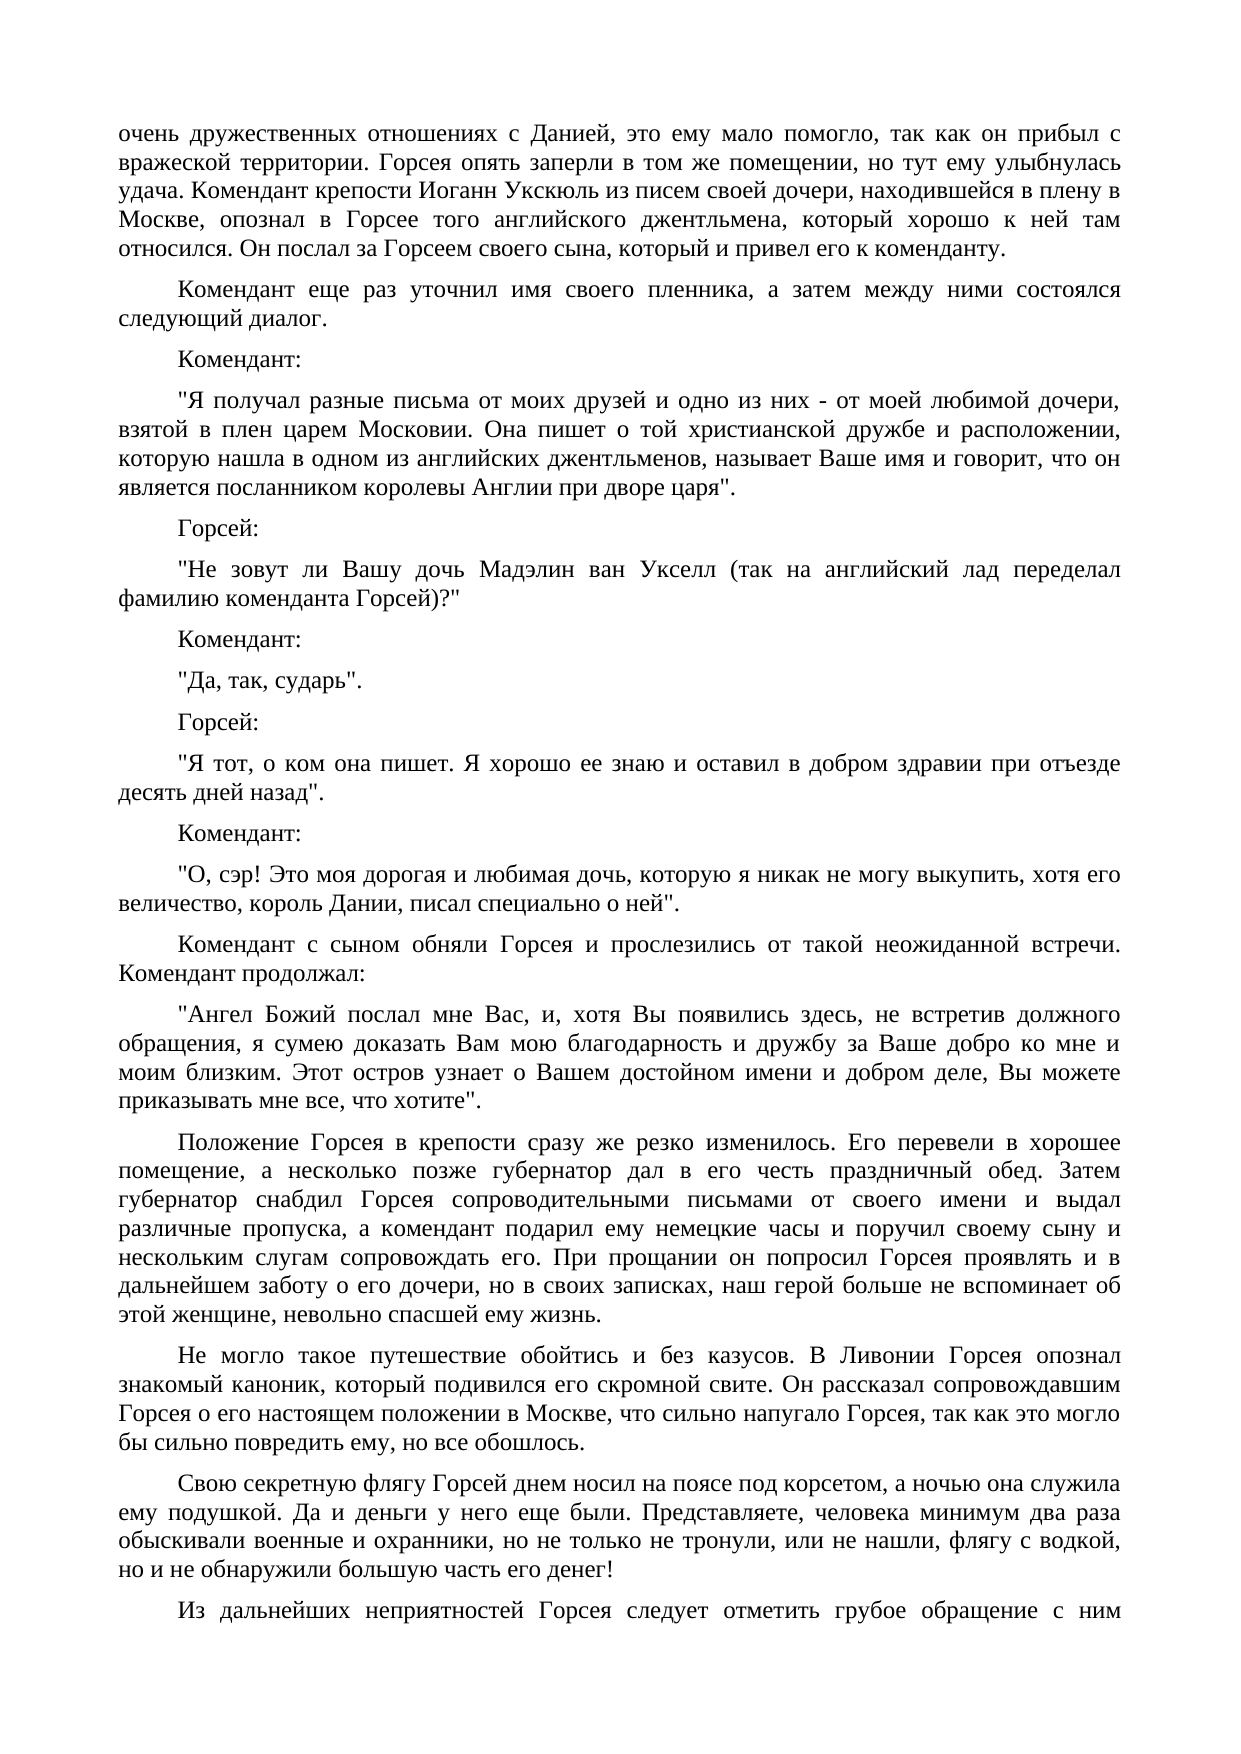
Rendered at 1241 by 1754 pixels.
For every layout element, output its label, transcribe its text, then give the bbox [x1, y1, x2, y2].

text Горсей: [118, 707, 1122, 736]
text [118, 118, 1122, 262]
text Не могло такое путешествие обойтись и без казусов. В Ливонии Горсея опознал знакомый каноник, который подивился его скромной свите. Он рассказал сопровождавшим Горсея о его настоящем положении в Москве, что сильно напугало Горсея, так как это могло бы сильно повредить ему, но все обошлось. [118, 1341, 1122, 1456]
text "Я тот, о ком она пишет. Я хорошо ее знаю и оставил в добром здравии при отъезде десять дней назад". [118, 748, 1122, 806]
text Комендант еще раз уточнил имя своего пленника, а затем между ними состоялся следующий диалог. [118, 274, 1122, 332]
text Комендант: [118, 818, 1122, 847]
text "Я получал разные письма от моих друзей и одно из них - от моей любимой дочери, взятой в плен царем Московии. Она пишет о той христианской дружбе и расположении, которую нашла в одном из английских джентльменов, называет Ваше имя и говорит, что он является посланником королевы Англии при дворе царя". [118, 386, 1122, 501]
text "Да, так, сударь". [118, 666, 1122, 694]
text Комендант: [118, 344, 1122, 373]
text Комендант: [118, 624, 1122, 653]
text "О, сэр! Это моя дорогая и любимая дочь, которую я никак не могу выкупить, хотя его величество, король Дании, писал специально о ней". [118, 859, 1122, 917]
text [118, 1596, 1122, 1624]
text "Не зовут ли Вашу дочь Мадэлин ван Укселл (так на английский лад переделал фамилию коменданта Горсей)?" [118, 554, 1122, 612]
text Комендант с сыном обняли Горсея и прослезились от такой неожиданной встречи. Комендант продолжал: [118, 929, 1122, 987]
text Положение Горсея в крепости сразу же резко изменилось. Его перевели в хорошее помещение, а несколько позже губернатор дал в его честь праздничный обед. Затем губернатор снабдил Горсея сопроводительными письмами от своего имени и выдал различные пропуска, а комендант подарил ему немецкие часы и поручил своему сыну и нескольким слугам сопровождать его. При прощании он попросил Горсея проявлять и в дальнейшем заботу о его дочери, но в своих записках, наш герой больше не вспоминает об этой женщине, невольно спасшей ему жизнь. [118, 1127, 1122, 1328]
text Свою секретную флягу Горсей днем носил на поясе под корсетом, а ночью она служила ему подушкой. Да и деньги у него еще были. Представляете, человека минимум два раза обыскивали военные и охранники, но не только не тронули, или не нашли, флягу с водкой, но и не обнаружили большую часть его денег! [118, 1468, 1122, 1583]
text Горсей: [118, 513, 1122, 542]
text "Ангел Божий послал мне Вас, и, хотя Вы появились здесь, не встретив должного обращения, я сумею доказать Вам мою благодарность и дружбу за Ваше добро ко мне и моим близким. Этот остров узнает о Вашем достойном имени и добром деле, Вы можете приказывать мне все, что хотите". [118, 999, 1122, 1114]
